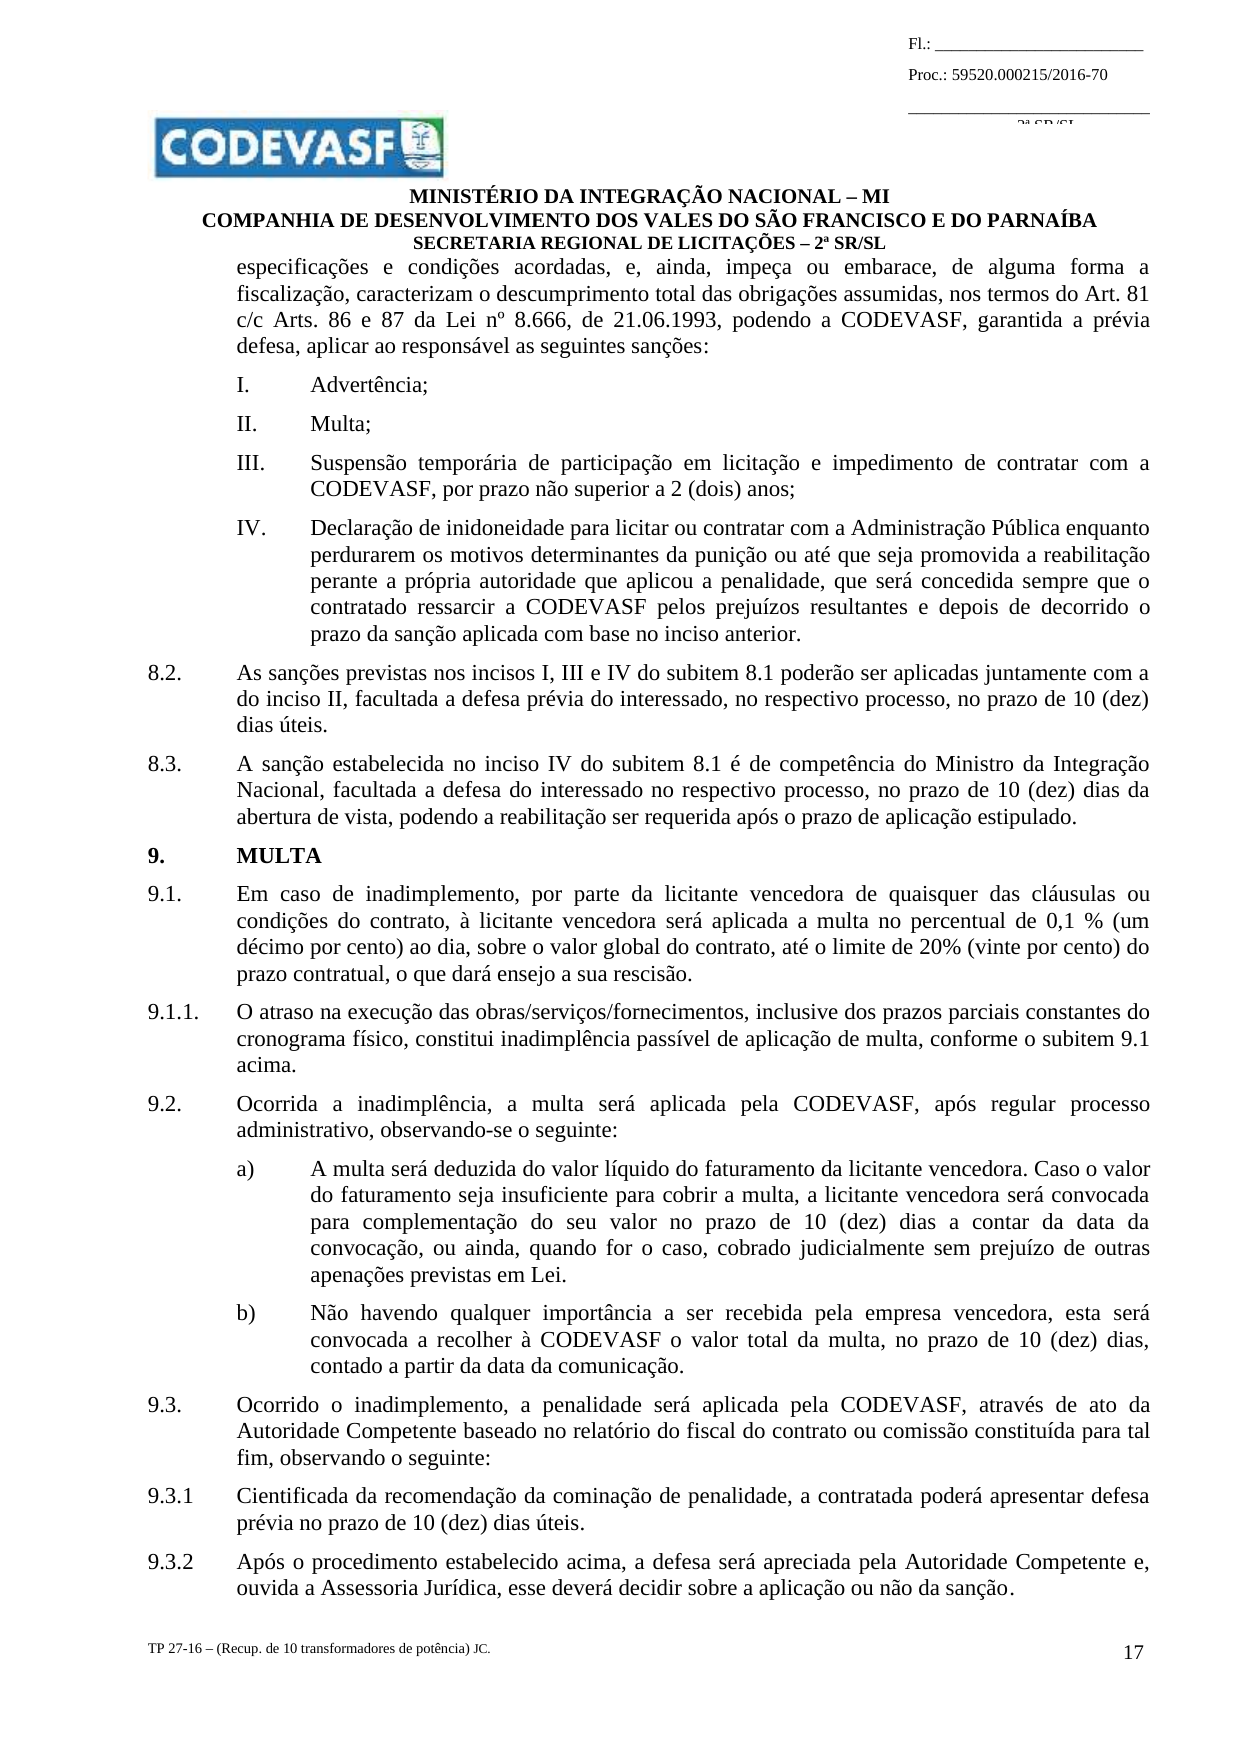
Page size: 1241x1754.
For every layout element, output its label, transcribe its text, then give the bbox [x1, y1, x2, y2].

list O atraso na execução das obras/serviços/fornecimentos, inclusive dos prazos parciais constantes do cronograma físico, constitui inadimplência passível de aplicação de multa, conforme o subitem 9.1 acima. [148, 998, 1152, 1077]
list Após o procedimento estabelecido acima, a defesa será apreciada pela Autoridade Competente e, ouvida a Assessoria Jurídica, esse deverá decidir sobre a aplicação ou não da sanção. [148, 1548, 1152, 1601]
picture [147, 110, 450, 184]
list A sanção estabelecida no inciso IV do subitem 8.1 é de competência do Ministro da Integração Nacional, facultada a defesa do interessado no respectivo processo, no prazo de 10 (dez) dias da abertura de vista, podendo a reabilitação ser requerida após o prazo de aplicação estipulado. [148, 750, 1152, 829]
list Multa; [236, 410, 1152, 437]
list Em caso de inadimplemento, por parte da licitante vencedora de quaisquer das cláusulas ou condições do contrato, à licitante vencedora será aplicada a multa no percentual de 0,1 % (um décimo por cento) ao dia, sobre o valor global do contrato, até o limite de 20% (vinte por cento) do prazo contratual, o que dará ensejo a sua rescisão. [148, 881, 1152, 986]
list Ocorrido o inadimplemento, a penalidade será aplicada pela CODEVASF, através de ato da Autoridade Competente baseado no relatório do fiscal do contrato ou comissão constituída para tal fim, observando o seguinte: [148, 1391, 1152, 1470]
list Suspensão temporária de participação em licitação e impedimento de contratar com a CODEVASF, por prazo não superior a 2 (dois) anos; [236, 449, 1152, 502]
list Declaração de inidoneidade para licitar ou contratar com a Administração Pública enquanto perdurarem os motivos determinantes da punição ou até que seja promovida a reabilitação perante a própria autoridade que aplicou a penalidade, que será concedida sempre que o contratado ressarcir a CODEVASF pelos prejuízos resultantes e depois de decorrido o prazo da sanção aplicada com base no inciso anterior. [236, 514, 1152, 646]
list Ocorrida a inadimplência, a multa será aplicada pela CODEVASF, após regular processo administrativo, observando-se o seguinte: [148, 1090, 1152, 1143]
list MULTA [148, 842, 1152, 868]
list A multa será deduzida do valor líquido do faturamento da licitante vencedora. Caso o valor do faturamento seja insuficiente para cobrir a multa, a licitante vencedora será convocada para complementação do seu valor no prazo de 10 (dez) dias a contar da data da convocação, ou ainda, quando for o caso, cobrado judicialmente sem prejuízo de outras apenações previstas em Lei. [236, 1155, 1152, 1287]
list Não havendo qualquer importância a ser recebida pela empresa vencedora, esta será convocada a recolher à CODEVASF o valor total da multa, no prazo de 10 (dez) dias, contado a partir da data da comunicação. [236, 1299, 1152, 1378]
list Advertência; [236, 371, 1152, 398]
list Cientificada da recomendação da cominação de penalidade, a contratada poderá apresentar defesa prévia no prazo de 10 (dez) dias úteis. [148, 1483, 1152, 1535]
list As sanções previstas nos incisos I, III e IV do subitem 8.1 poderão ser aplicadas juntamente com a do inciso II, facultada a defesa prévia do interessado, no respectivo processo, no prazo de 10 (dez) dias úteis. [148, 658, 1152, 738]
